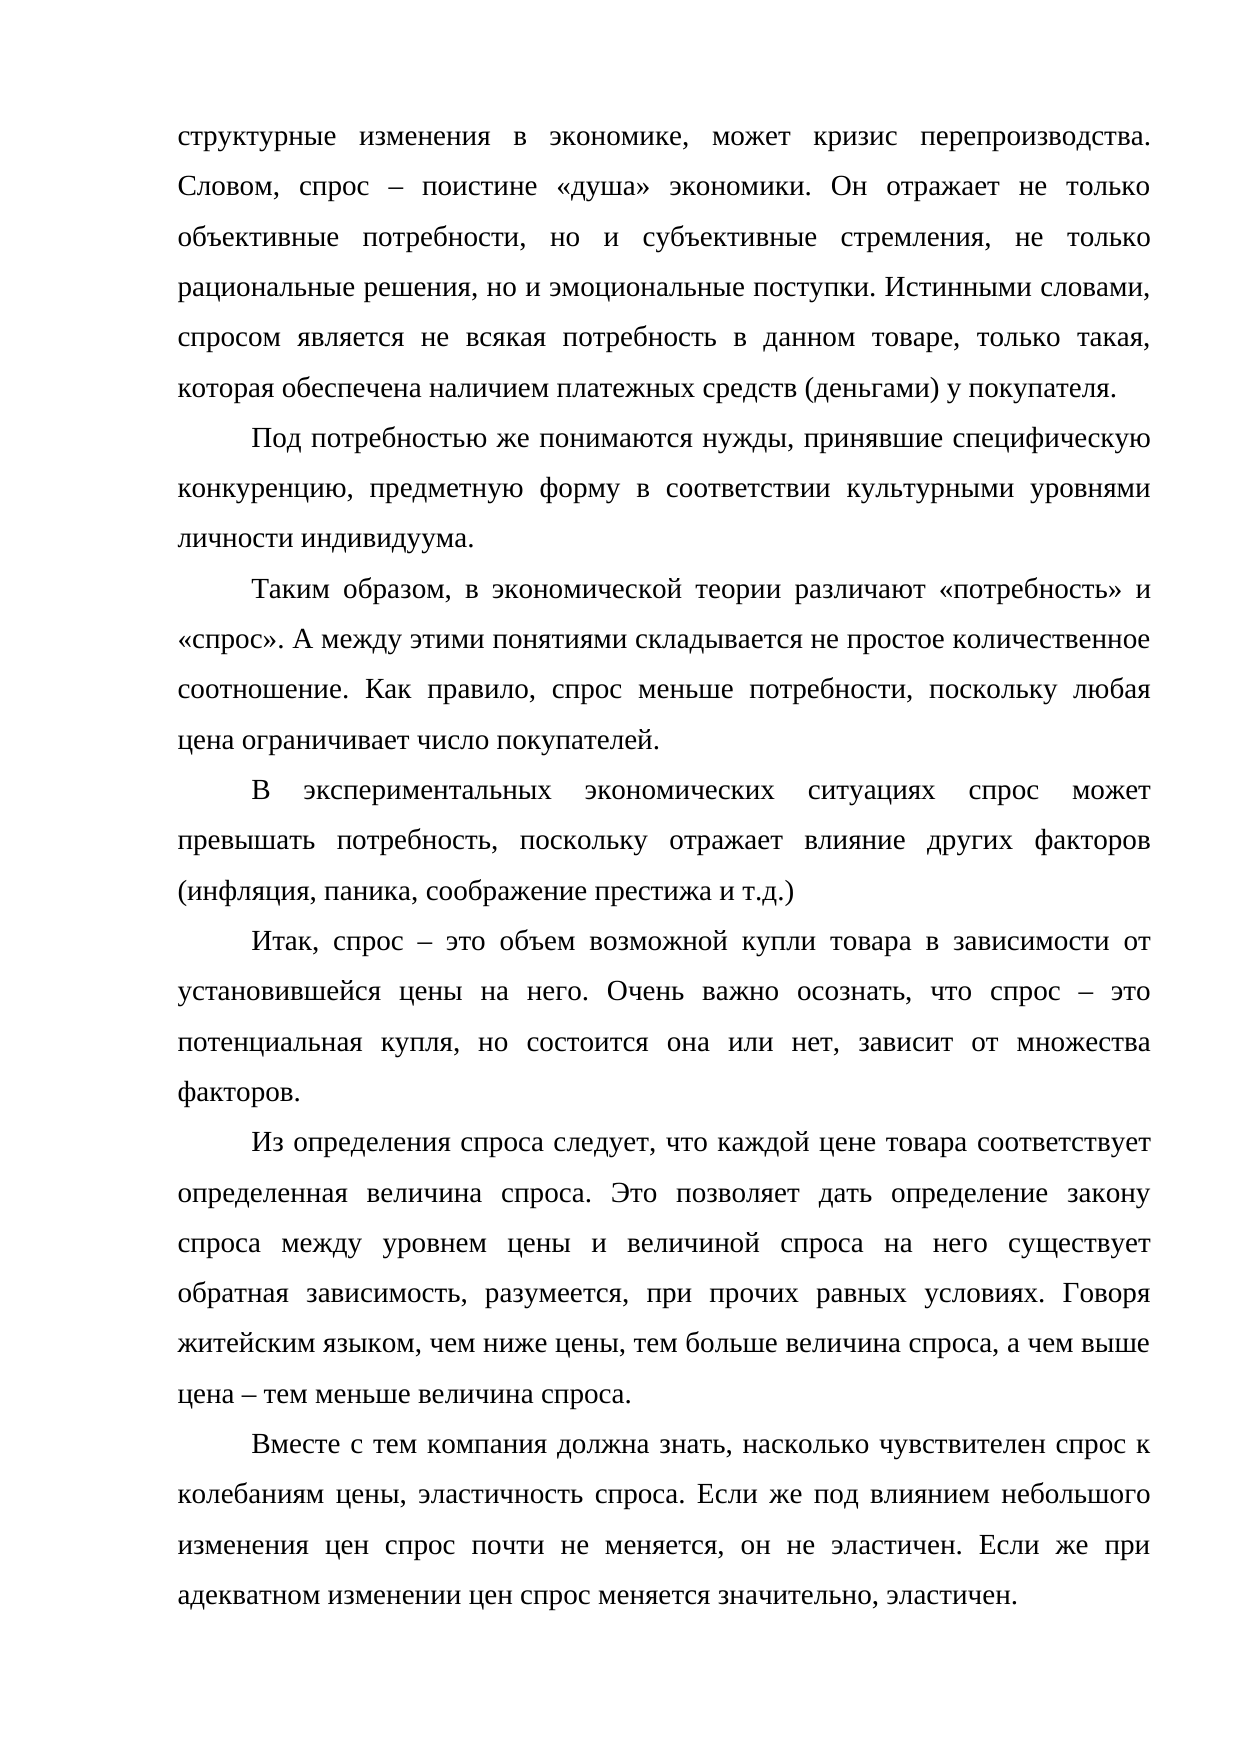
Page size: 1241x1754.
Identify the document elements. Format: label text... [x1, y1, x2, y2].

text Итак, спрос – это объем возможной купли товара в зависимости от установившейся цены на него. Очень важно осознать, что спрос – это потенциальная купля, но состоится она или нет, зависит от множества факторов. [177, 923, 1152, 1108]
text Вместе с тем компания должна знать, насколько чувствителен спрос к колебаниям цены, эластичность спроса. Если же под влиянием небольшого изменения цен спрос почти не меняется, он не эластичен. Если же при адекватном изменении цен спрос меняется значительно, эластичен. [177, 1426, 1152, 1611]
text Из определения спроса следует, что каждой цене товара соответствует определенная величина спроса. Это позволяет дать определение закону спроса между уровнем цены и величиной спроса на него существует обратная зависимость, разумеется, при прочих равных условиях. Говоря житейским языком, чем ниже цены, тем больше величина спроса, а чем выше цена – тем меньше величина спроса. [177, 1124, 1152, 1409]
text Таким образом, в экономической теории различают «потребность» и «спрос». А между этими понятиями складывается не простое количественное соотношение. Как правило, спрос меньше потребности, поскольку любая цена ограничивает число покупателей. [177, 571, 1152, 755]
text В экспериментальных экономических ситуациях спрос может превышать потребность, поскольку отражает влияние других факторов (инфляция, паника, соображение престижа и т.д.) [177, 772, 1152, 906]
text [177, 118, 1152, 403]
text Под потребностью же понимаются нужды, принявшие специфическую конкуренцию, предметную форму в соответствии культурными уровнями личности индивидуума. [177, 420, 1152, 554]
